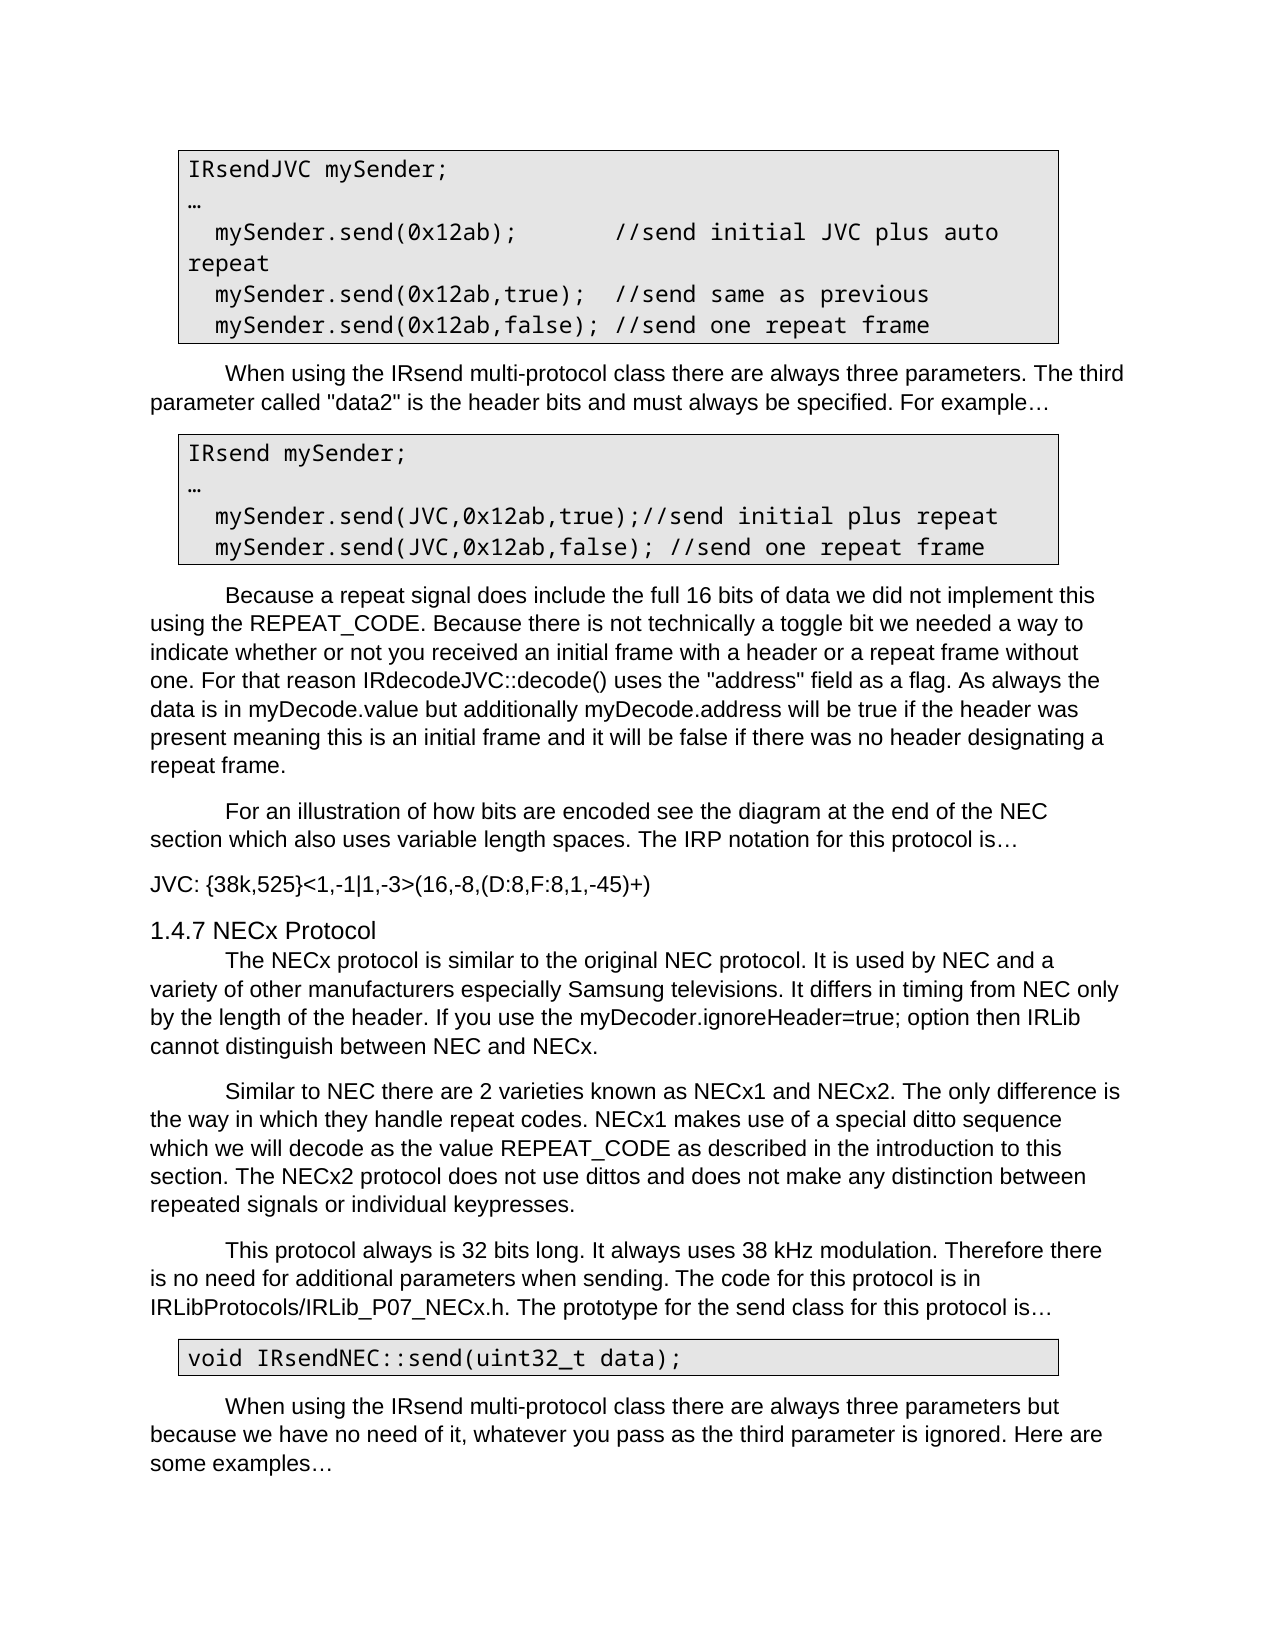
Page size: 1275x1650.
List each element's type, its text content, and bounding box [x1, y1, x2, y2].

text Because a repeat signal does include the full 16 bits of data we did not implement this using the REPEAT_CODE. Because there is not technically a toggle bit we needed a way to indicate whether or not you received an initial frame with a header or a repeat frame without one. For that reason IRdecodeJVC::decode() uses the "address" field as a flag. As always the data is in myDecode.value but additionally myDecode.address will be true if the header was present meaning this is an initial frame and it will be false if there was no header designating a repeat frame. [150, 582, 1125, 779]
text The NECx protocol is similar to the original NEC protocol. It is used by NEC and a variety of other manufacturers especially Samsung televisions. It differs in timing from NEC only by the length of the header. If you use the myDecoder.ignoreHeader=true; option then IRLib cannot distinguish between NEC and NECx. [150, 947, 1125, 1059]
text … [179, 181, 1058, 212]
text IRsend mySender; [179, 435, 1058, 465]
text For an illustration of how bits are encoded see the diagram at the end of the NEC section which also uses variable length spaces. The IRP notation for this protocol is… [150, 798, 1125, 852]
text mySender.send(0x12ab); //send initial JVC plus auto repeat [179, 212, 1058, 275]
text Similar to NEC there are 2 varieties known as NECx1 and NECx2. The only difference is the way in which they handle repeat codes. NECx1 makes use of a special ditto sequence which we will decode as the value REPEAT_CODE as described in the introduction to this section. The NECx2 protocol does not use dittos and does not make any distinction between repeated signals or individual keypresses. [150, 1078, 1125, 1218]
text void IRsendNEC::send(uint32_t data); [179, 1340, 1058, 1375]
subtitle 1.4.7 NECx Protocol [150, 916, 1125, 945]
text This protocol always is 32 bits long. It always uses 38 kHz modulation. Therefore there is no need for additional parameters when sending. The code for this protocol is in IRLibProtocols/IRLib_P07_NECx.h. The prototype for the send class for this protocol is… [150, 1237, 1125, 1320]
text mySender.send(0x12ab,true); //send same as previous [179, 275, 1058, 306]
text mySender.send(JVC,0x12ab,false); //send one repeat frame [179, 528, 1058, 564]
text JVC: {38k,525}<1,-1|1,-3>(16,-8,(D:8,F:8,1,-45)+) [150, 871, 1125, 897]
text mySender.send(0x12ab,false); //send one repeat frame [179, 306, 1058, 343]
text When using the IRsend multi-protocol class there are always three parameters but because we have no need of it, whatever you pass as the third parameter is ignored. Here are some examples… [150, 1393, 1125, 1476]
text IRsendJVC mySender; [179, 151, 1058, 181]
text When using the IRsend multi-protocol class there are always three parameters. The third parameter called "data2" is the header bits and must always be specified. For example… [150, 360, 1125, 415]
text … [179, 465, 1058, 496]
text mySender.send(JVC,0x12ab,true);//send initial plus repeat [179, 496, 1058, 528]
